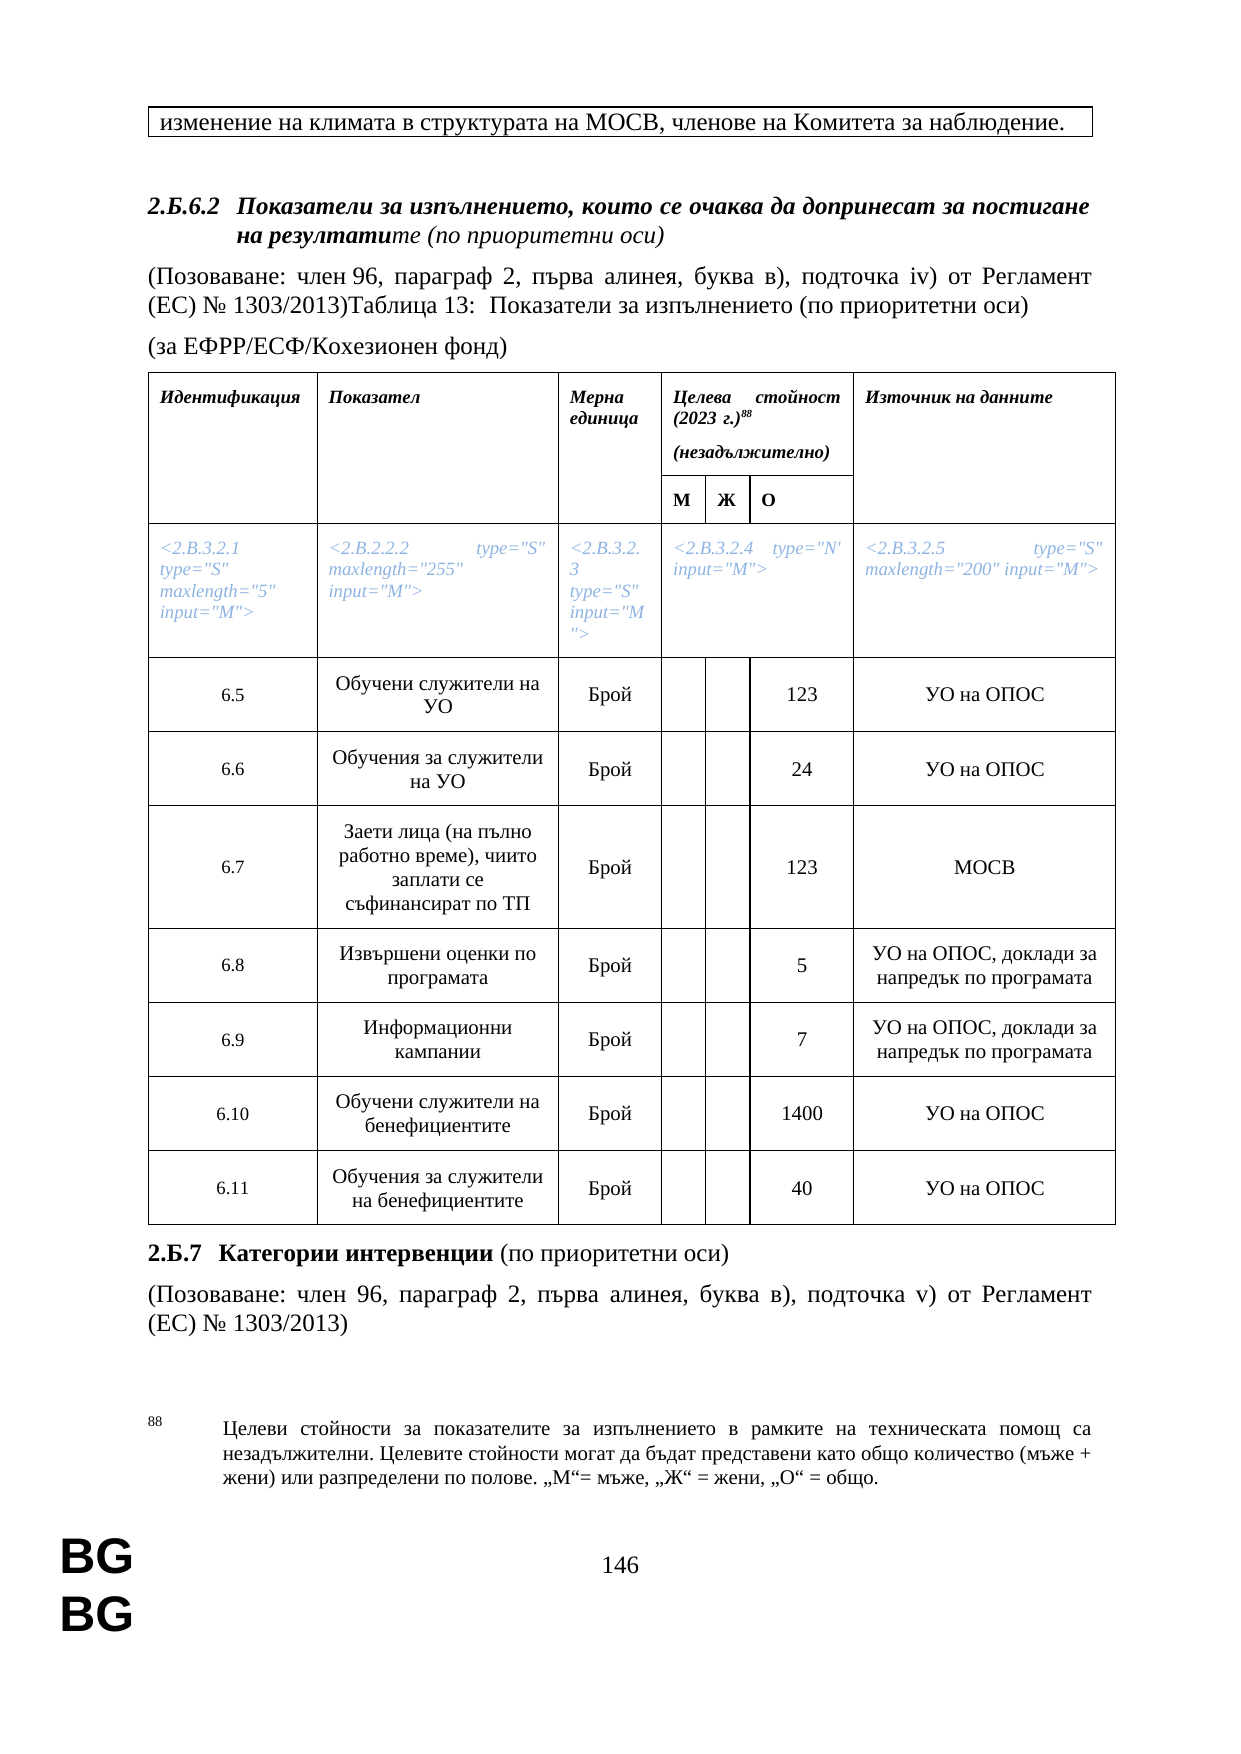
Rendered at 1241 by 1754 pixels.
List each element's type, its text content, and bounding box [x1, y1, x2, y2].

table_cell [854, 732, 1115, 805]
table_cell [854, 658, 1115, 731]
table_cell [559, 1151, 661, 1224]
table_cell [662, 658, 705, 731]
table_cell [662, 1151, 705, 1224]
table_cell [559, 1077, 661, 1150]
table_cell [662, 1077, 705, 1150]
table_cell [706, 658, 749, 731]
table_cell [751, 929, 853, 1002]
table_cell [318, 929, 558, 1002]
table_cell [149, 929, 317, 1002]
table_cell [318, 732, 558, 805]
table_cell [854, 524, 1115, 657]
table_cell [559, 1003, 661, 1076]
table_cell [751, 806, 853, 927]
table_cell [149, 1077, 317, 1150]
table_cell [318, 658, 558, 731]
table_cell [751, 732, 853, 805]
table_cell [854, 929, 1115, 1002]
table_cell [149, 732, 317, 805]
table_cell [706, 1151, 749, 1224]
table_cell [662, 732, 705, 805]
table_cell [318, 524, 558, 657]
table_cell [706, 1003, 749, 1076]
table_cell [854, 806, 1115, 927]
text (Позоваване: член 96, параграф 2, първа алинея, буква в), подточка v) от Регламент (EС) № 1303/2013) [148, 1279, 1092, 1336]
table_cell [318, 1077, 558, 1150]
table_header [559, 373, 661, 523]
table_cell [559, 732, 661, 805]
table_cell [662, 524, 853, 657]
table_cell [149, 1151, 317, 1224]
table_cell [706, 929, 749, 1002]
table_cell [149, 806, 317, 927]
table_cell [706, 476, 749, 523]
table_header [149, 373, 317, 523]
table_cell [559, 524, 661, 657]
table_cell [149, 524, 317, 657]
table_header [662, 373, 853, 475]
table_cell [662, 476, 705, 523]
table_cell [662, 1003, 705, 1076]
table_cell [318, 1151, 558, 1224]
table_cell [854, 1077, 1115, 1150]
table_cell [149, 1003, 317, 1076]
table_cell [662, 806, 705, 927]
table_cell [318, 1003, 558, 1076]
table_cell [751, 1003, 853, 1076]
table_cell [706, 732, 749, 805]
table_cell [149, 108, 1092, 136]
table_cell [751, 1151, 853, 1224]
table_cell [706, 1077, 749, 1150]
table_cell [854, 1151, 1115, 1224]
text 2.Б.6.2 Показатели за изпълнението, които се очаква да допринесат за постигане на резултатите (по приоритетни оси) [148, 191, 1092, 248]
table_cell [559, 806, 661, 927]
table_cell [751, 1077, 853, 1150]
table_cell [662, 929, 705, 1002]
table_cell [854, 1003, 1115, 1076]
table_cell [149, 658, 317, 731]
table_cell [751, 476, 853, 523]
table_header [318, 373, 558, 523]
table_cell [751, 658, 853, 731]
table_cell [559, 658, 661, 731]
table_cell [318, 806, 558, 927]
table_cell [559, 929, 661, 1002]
text 2.Б.7 Категории интервенции (по приоритетни оси) [148, 1238, 1092, 1266]
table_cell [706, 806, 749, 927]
text (за ЕФРР/ЕСФ/Кохезионен фонд) [148, 331, 1092, 360]
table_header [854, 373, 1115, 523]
text (Позоваване: член 96, параграф 2, първа алинея, буква в), подточка iv) от Регламент (EС) № 1303/2013)Таблица 13: Показатели за изпълнението (по приоритетни оси) [148, 261, 1092, 318]
